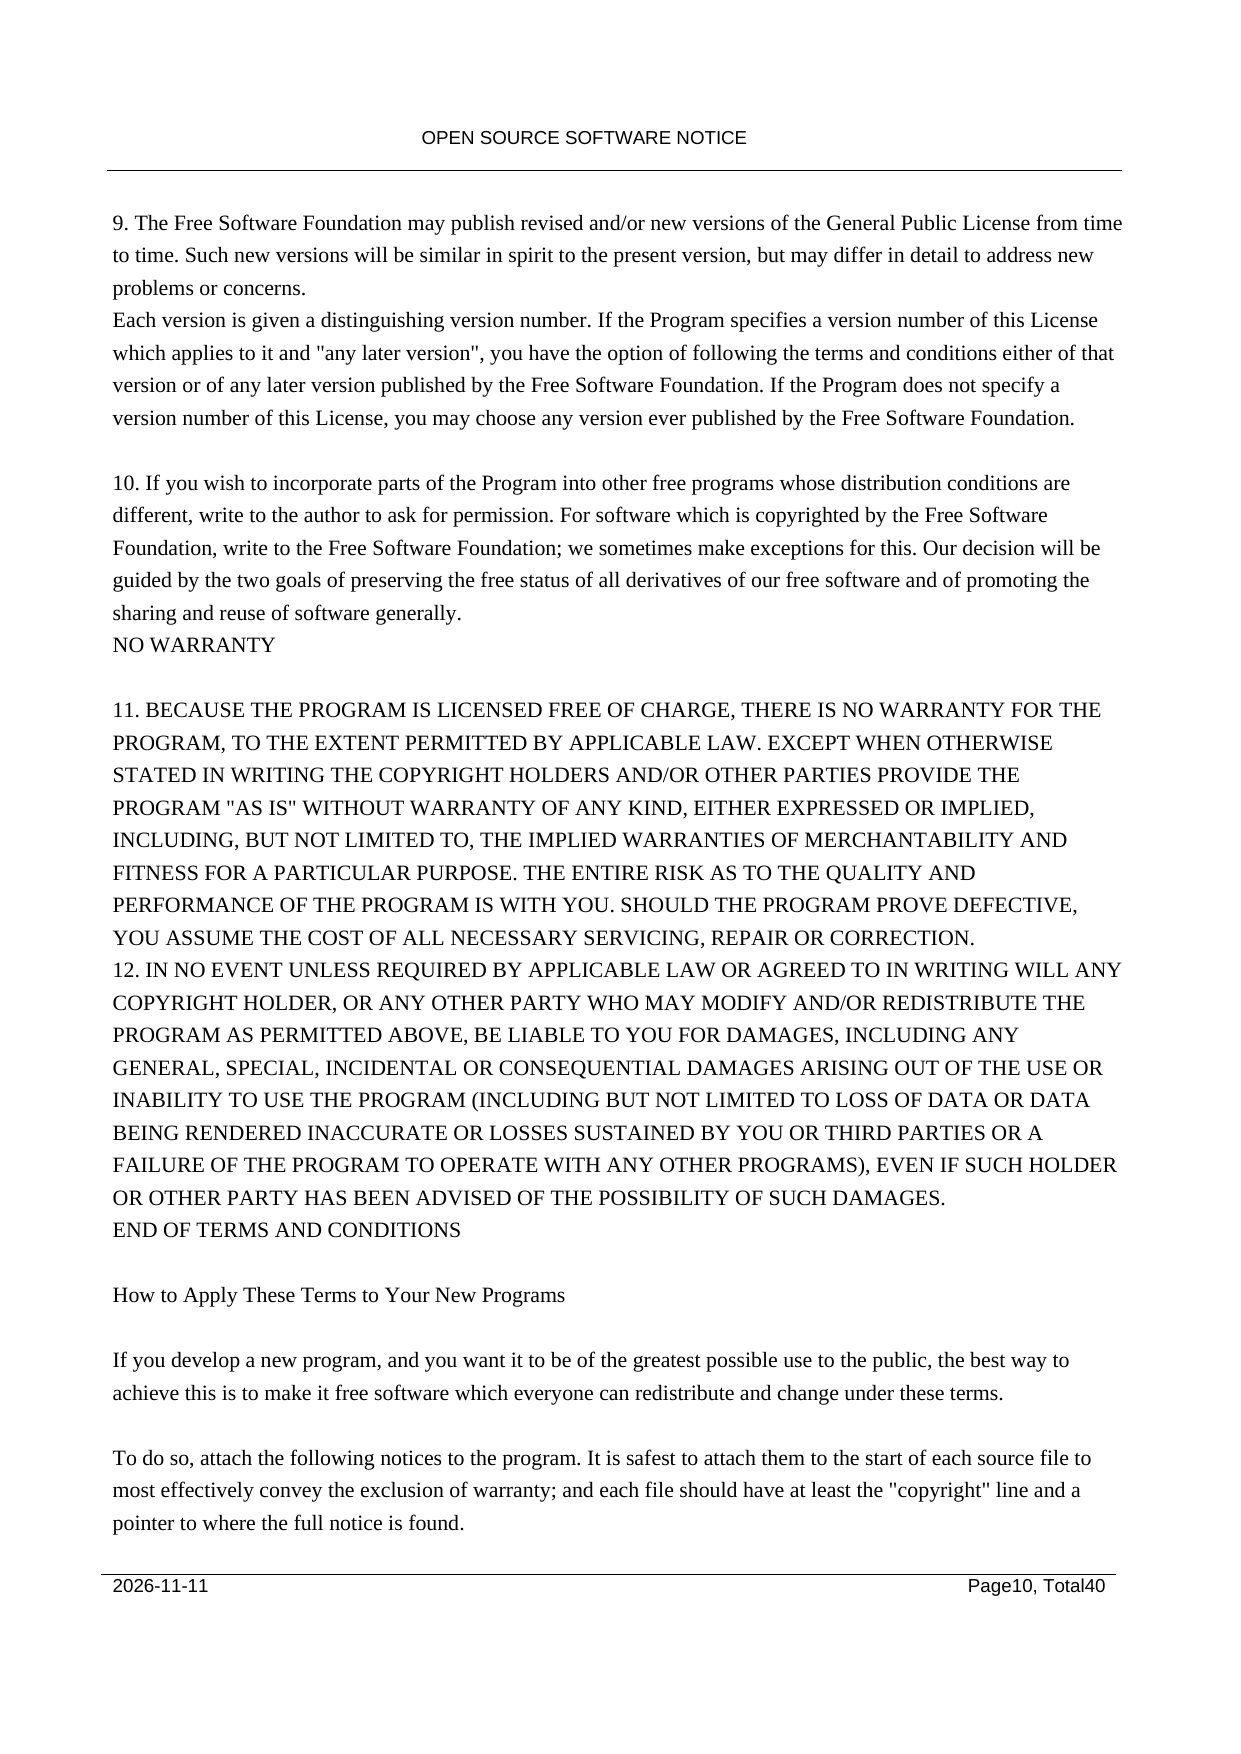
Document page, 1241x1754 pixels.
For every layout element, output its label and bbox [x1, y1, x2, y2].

text [112, 206, 1128, 1539]
